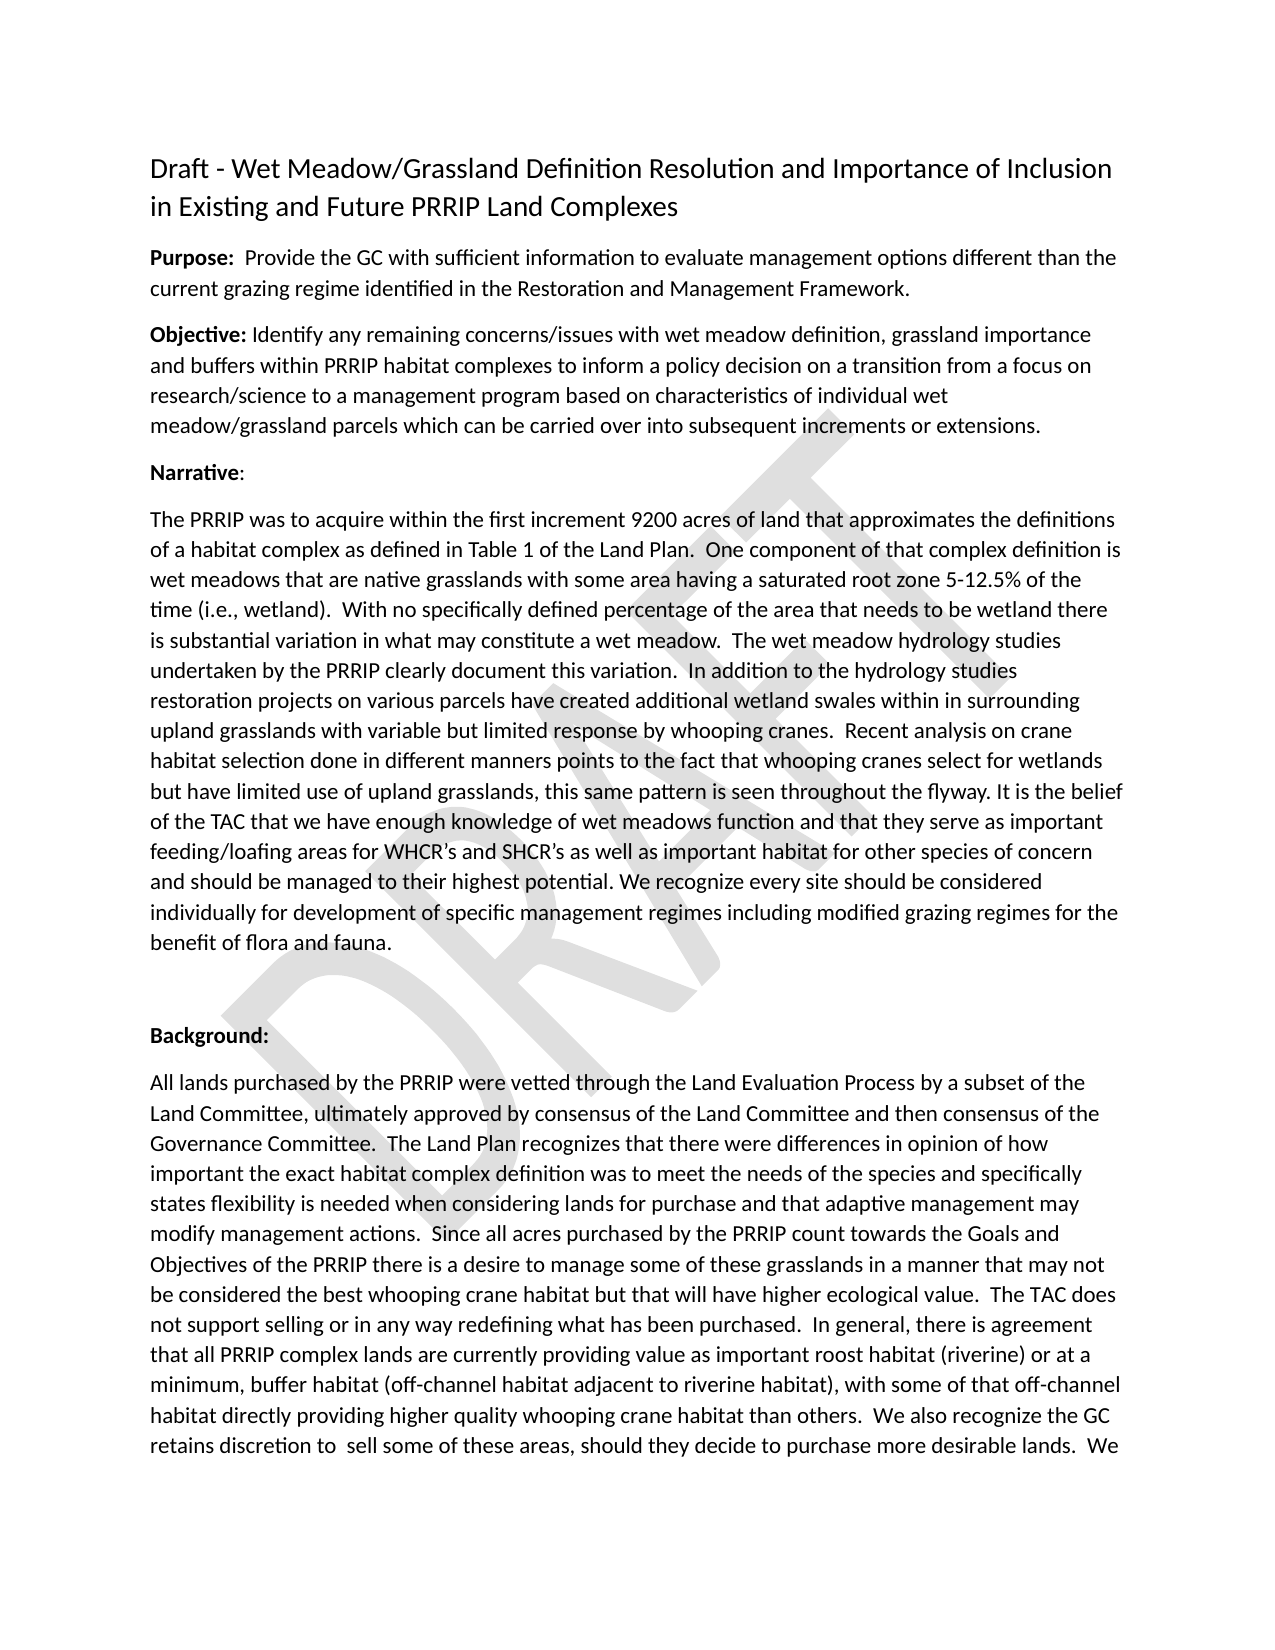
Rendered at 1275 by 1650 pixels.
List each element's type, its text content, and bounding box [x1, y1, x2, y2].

text Background: [150, 1022, 1125, 1050]
text Narrative: [150, 458, 1125, 486]
text Draft - Wet Meadow/Grassland Definition Resolution and Importance of Inclusion in Existing and Future PRRIP Land Complexes [150, 150, 1125, 224]
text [150, 1068, 1125, 1459]
text Objective: Identify any remaining concerns/issues with wet meadow definition, grassland importance and buffers within PRRIP habitat complexes to inform a policy decision on a transition from a focus on research/science to a management program based on characteristics of individual wet meadow/grassland parcels which can be carried over into subsequent increments or extensions. [150, 321, 1125, 439]
text Purpose: Provide the GC with sufficient information to evaluate management options different than the current grazing regime identified in the Restoration and Management Framework. [150, 243, 1125, 302]
text The PRRIP was to acquire within the first increment 9200 acres of land that approximates the definitions of a habitat complex as defined in Table 1 of the Land Plan. One component of that complex definition is wet meadows that are native grasslands with some area having a saturated root zone 5-12.5% of the time (i.e., wetland). With no specifically defined percentage of the area that needs to be wetland there is substantial variation in what may constitute a wet meadow. The wet meadow hydrology studies undertaken by the PRRIP clearly document this variation. In addition to the hydrology studies restoration projects on various parcels have created additional wetland swales within in surrounding upland grasslands with variable but limited response by whooping cranes. Recent analysis on crane habitat selection done in different manners points to the fact that whooping cranes select for wetlands but have limited use of upland grasslands, this same pattern is seen throughout the flyway. It is the belief of the TAC that we have enough knowledge of wet meadows function and that they serve as important feeding/loafing areas for WHCR’s and SHCR’s as well as important habitat for other species of concern and should be managed to their highest potential. We recognize every site should be considered individually for development of specific management regimes including modified grazing regimes for the benefit of flora and fauna. [150, 505, 1125, 956]
